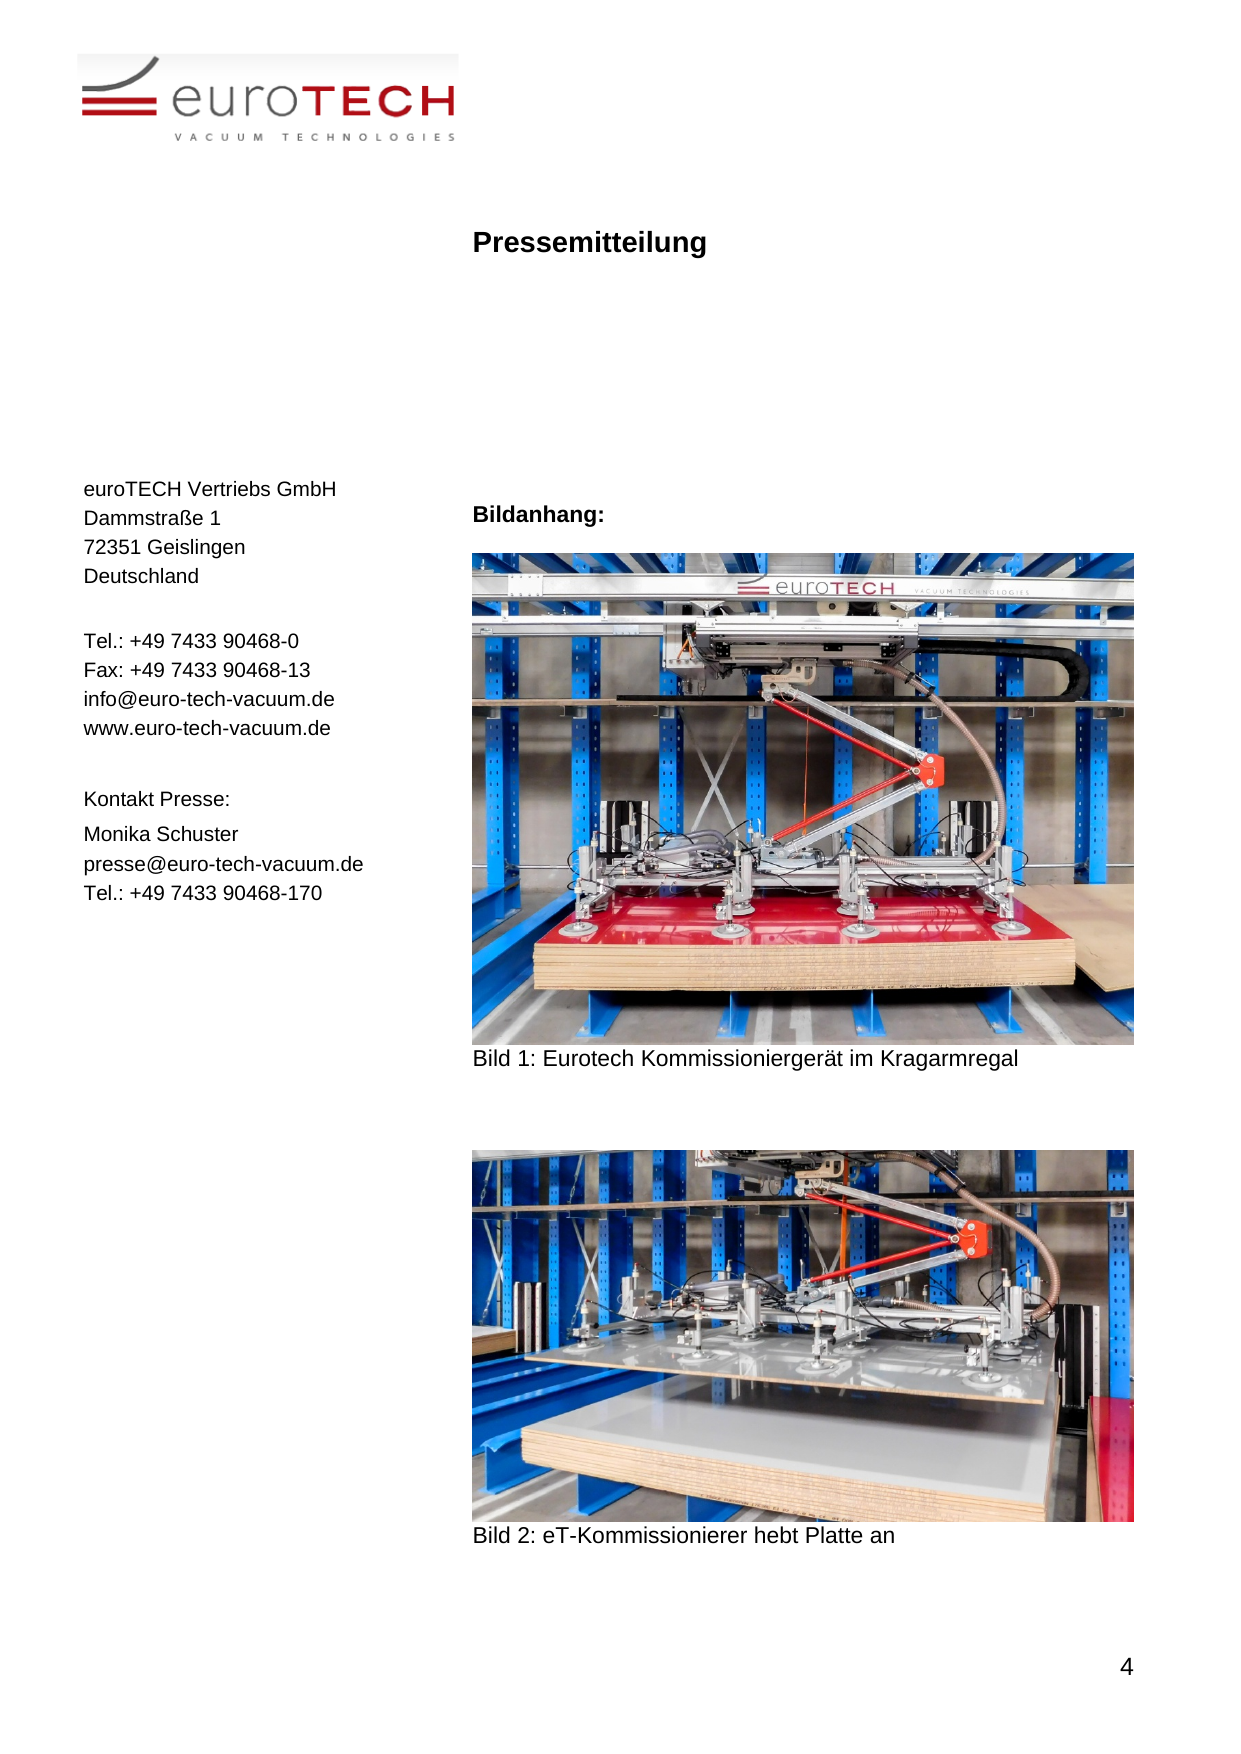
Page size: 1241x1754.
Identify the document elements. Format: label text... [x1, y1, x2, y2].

picture [472, 1150, 1134, 1522]
picture [472, 553, 1134, 1045]
text Bild 2: eT-Kommissionierer hebt Platte an [472, 1522, 1134, 1548]
picture [8, 19, 475, 161]
text Bild 1: Eurotech Kommissioniergerät im Kragarmregal [472, 1045, 1134, 1071]
text Bildanhang: [472, 501, 1134, 528]
